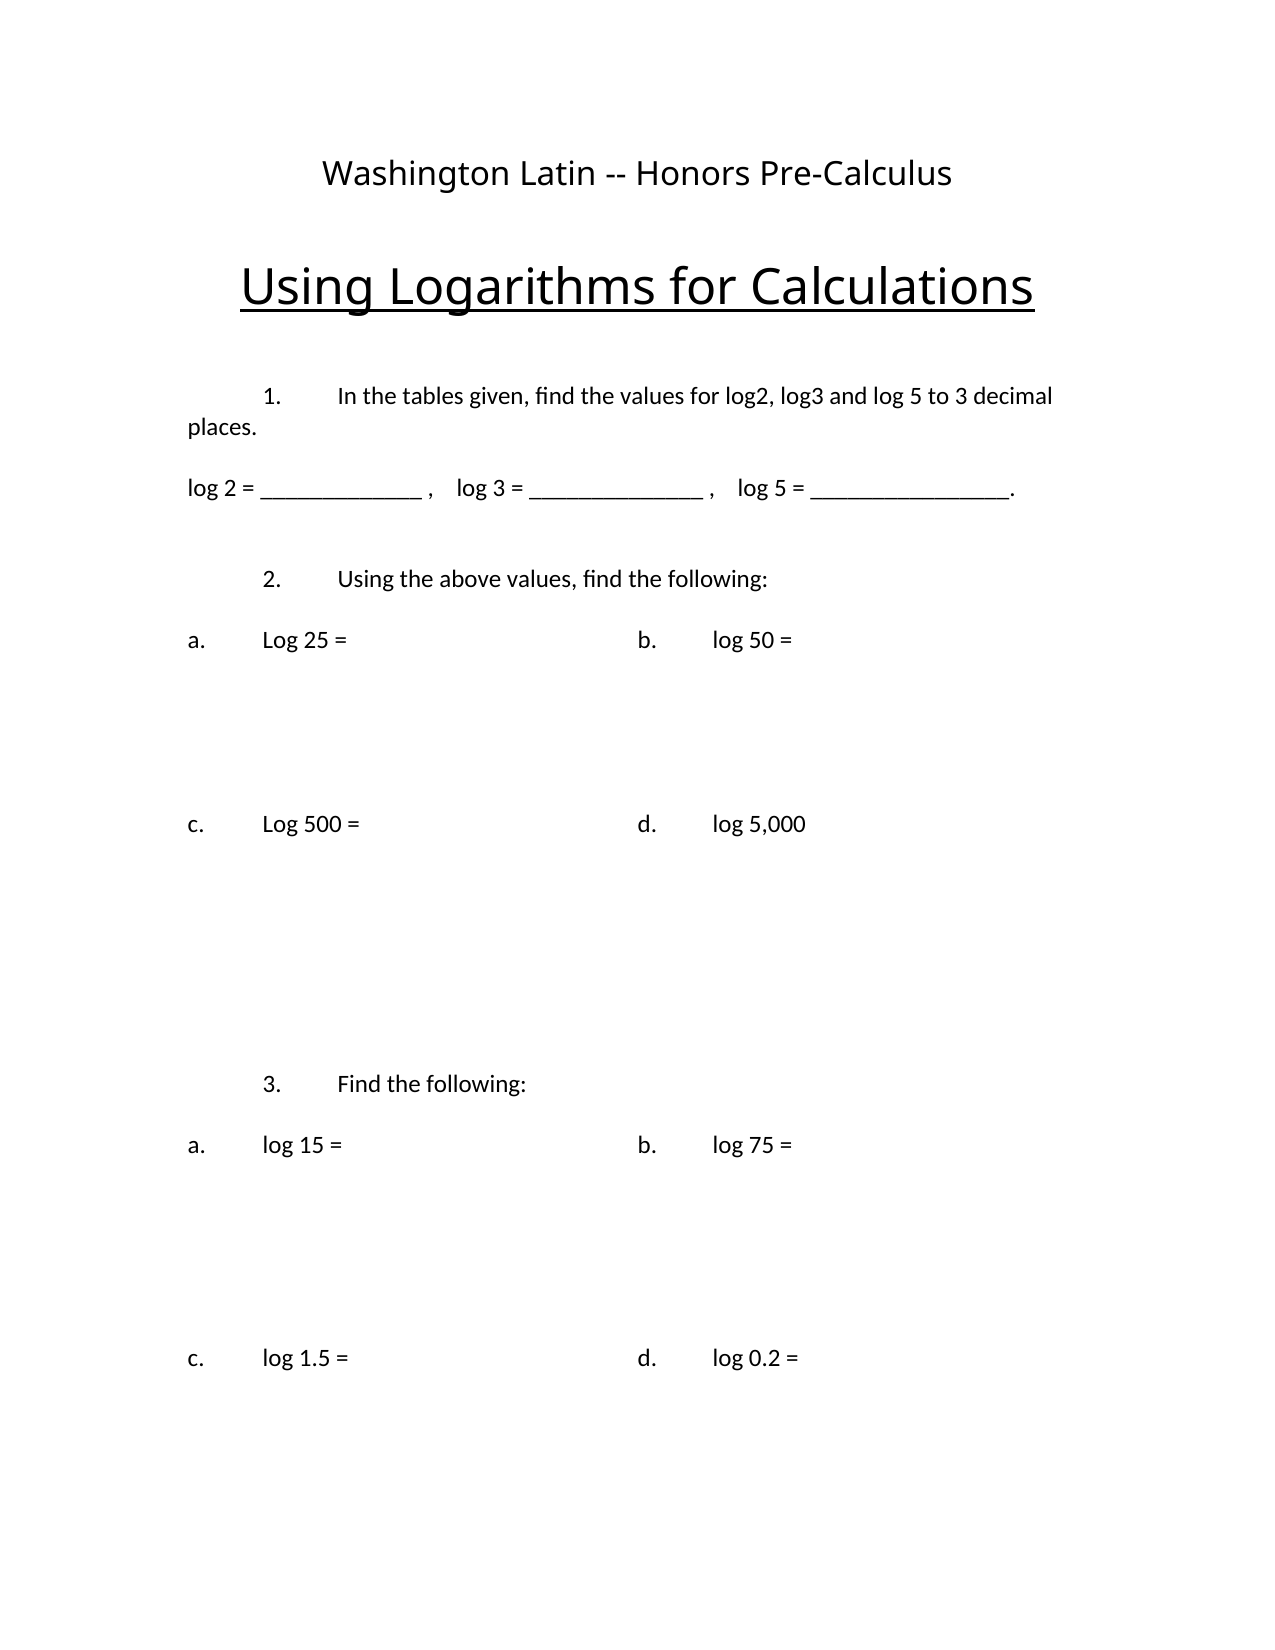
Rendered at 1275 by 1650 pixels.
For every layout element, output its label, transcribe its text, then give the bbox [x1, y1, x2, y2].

text 2. Using the above values, find the following: [187, 564, 1087, 594]
text a. Log 25 = b. log 50 = [187, 625, 1087, 655]
text 1. In the tables given, find the values for log2, log3 and log 5 to 3 decimal places. [187, 381, 1087, 442]
text c. log 1.5 = d. log 0.2 = [187, 1343, 1087, 1373]
text Washington Latin -- Honors Pre-Calculus [187, 150, 1087, 195]
text Using Logarithms for Calculations [187, 251, 1087, 319]
text c. Log 500 = d. log 5,000 [187, 808, 1087, 838]
text a. log 15 = b. log 75 = [187, 1129, 1087, 1159]
text log 2 = _____________ , log 3 = ______________ , log 5 = ________________. [187, 472, 1087, 503]
text 3. Find the following: [187, 1068, 1087, 1098]
